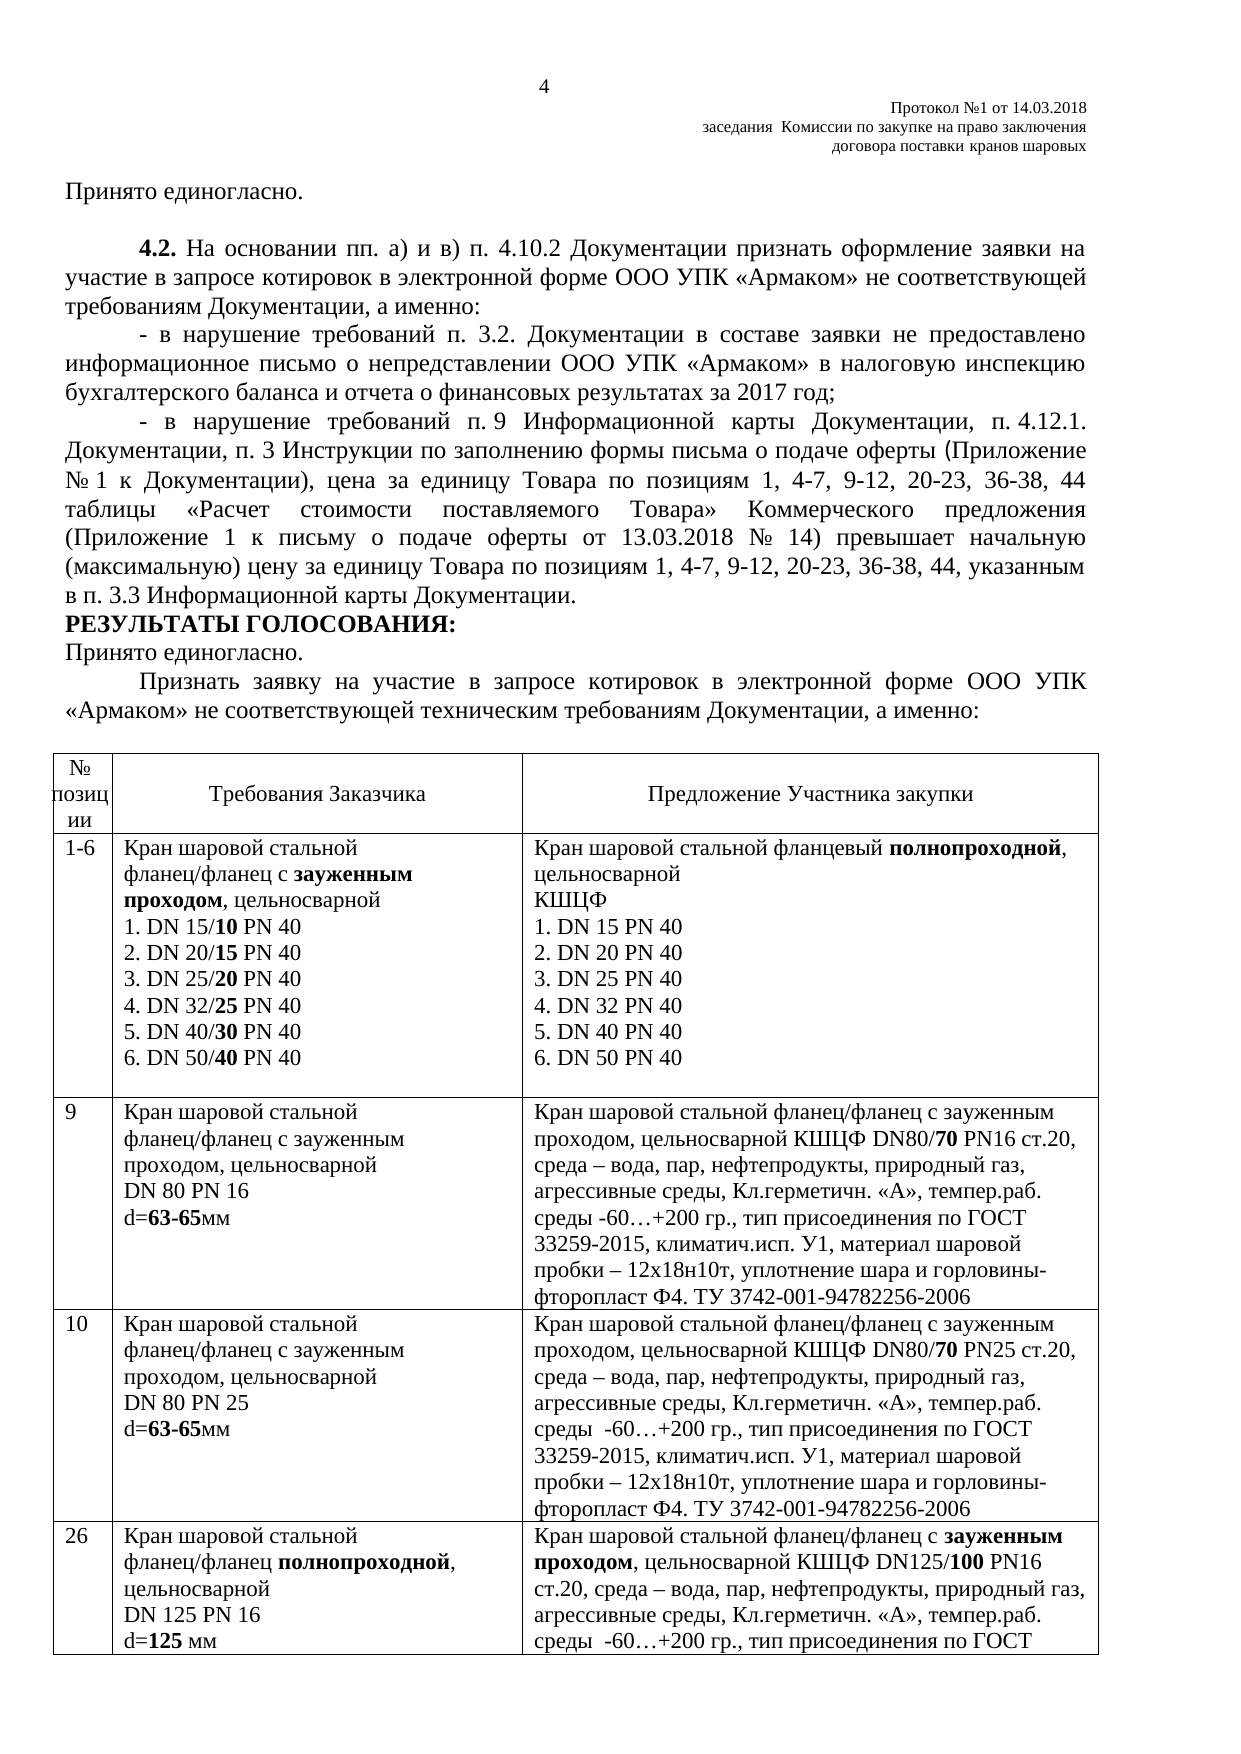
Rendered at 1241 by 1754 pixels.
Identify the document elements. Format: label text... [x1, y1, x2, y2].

table_header № позиции [54, 754, 112, 833]
table_cell Кран шаровой стальной фланец/фланец с зауженным проходом, цельносварной КШЦФ DN80/70 PN25 ст.20, среда – вода, пар, нефтепродукты, природный газ, агрессивные среды, Кл.герметичн. «А», темпер.раб. среды -60…+200 гр., тип присоединения по ГОСТ 33259-2015, климатич.исп. У1, материал шаровой пробки – 12х18н10т, уплотнение шара и горловины-фторопласт Ф4. ТУ 3742-001-94782256-2006 [523, 1310, 1098, 1521]
table_cell Кран шаровой стальной фланец/фланец полнопроходной, цельносварной DN 125 PN 16 d=125 мм [113, 1522, 522, 1654]
table_cell 9 [54, 1098, 112, 1309]
table_cell Кран шаровой стальной фланец/фланец с зауженным проходом, цельносварной 1. DN 15/10 PN 40 2. DN 20/15 PN 40 3. DN 25/20 PN 40 4. DN 32/25 PN 40 5. DN 40/30 PN 40 6. DN 50/40 PN 40 [113, 834, 522, 1097]
text - в нарушение требований п. 3.2. Документации в составе заявки не предоставлено информационное письмо о непредставлении ООО УПК «Армаком» в налоговую инспекцию бухгалтерского баланса и отчета о финансовых результатах за 2017 год; [65, 319, 1087, 406]
table_header Требования Заказчика [113, 754, 522, 833]
text Принято единогласно. [65, 637, 1087, 666]
table_cell Кран шаровой стальной фланец/фланец с зауженным проходом, цельносварной DN 80 PN 16 d=63-65мм [113, 1098, 522, 1309]
text РЕЗУЛЬТАТЫ ГОЛОСОВАНИЯ: [65, 609, 1087, 637]
table_cell 1-6 [54, 834, 112, 1097]
table_cell Кран шаровой стальной фланец/фланец с зауженным проходом, цельносварной КШЦФ DN80/70 PN16 ст.20, среда – вода, пар, нефтепродукты, природный газ, агрессивные среды, Кл.герметичн. «А», темпер.раб. среды -60…+200 гр., тип присоединения по ГОСТ 33259-2015, климатич.исп. У1, материал шаровой пробки – 12х18н10т, уплотнение шара и горловины-фторопласт Ф4. ТУ 3742-001-94782256-2006 [523, 1098, 1098, 1309]
text - в нарушение требований п. 9 Информационной карты Документации, п. 4.12.1. Документации, п. 3 Инструкции по заполнению формы письма о подаче оферты (Приложение № 1 к Документации), цена за единицу Товара по позициям 1, 4-7, 9-12, 20-23, 36-38, 44 таблицы «Расчет стоимости поставляемого Товара» Коммерческого предложения (Приложение 1 к письму о подаче оферты от 13.03.2018 № 14) превышает начальную (максимальную) цену за единицу Товара по позициям 1, 4-7, 9-12, 20-23, 36-38, 44, указанным в п. 3.3 Информационной карты Документации. [65, 406, 1087, 609]
table_header Предложение Участника закупки [523, 754, 1098, 833]
text Признать заявку на участие в запросе котировок в электронной форме ООО УПК «Армаком» не соответствующей техническим требованиям Документации, а именно: [65, 666, 1087, 724]
table_cell 10 [54, 1310, 112, 1521]
table_cell Кран шаровой стальной фланцевый полнопроходной, цельносварной КШЦФ 1. DN 15 PN 40 2. DN 20 PN 40 3. DN 25 PN 40 4. DN 32 PN 40 5. DN 40 PN 40 6. DN 50 PN 40 [523, 834, 1098, 1097]
table_cell 26 [54, 1522, 112, 1654]
text Принято единогласно. [65, 176, 1087, 204]
text 4.2. На основании пп. а) и в) п. 4.10.2 Документации признать оформление заявки на участие в запросе котировок в электронной форме ООО УПК «Армаком» не соответствующей требованиям Документации, а именно: [65, 233, 1087, 319]
table_cell Кран шаровой стальной фланец/фланец с зауженным проходом, цельносварной DN 80 PN 25 d=63-65мм [113, 1310, 522, 1521]
